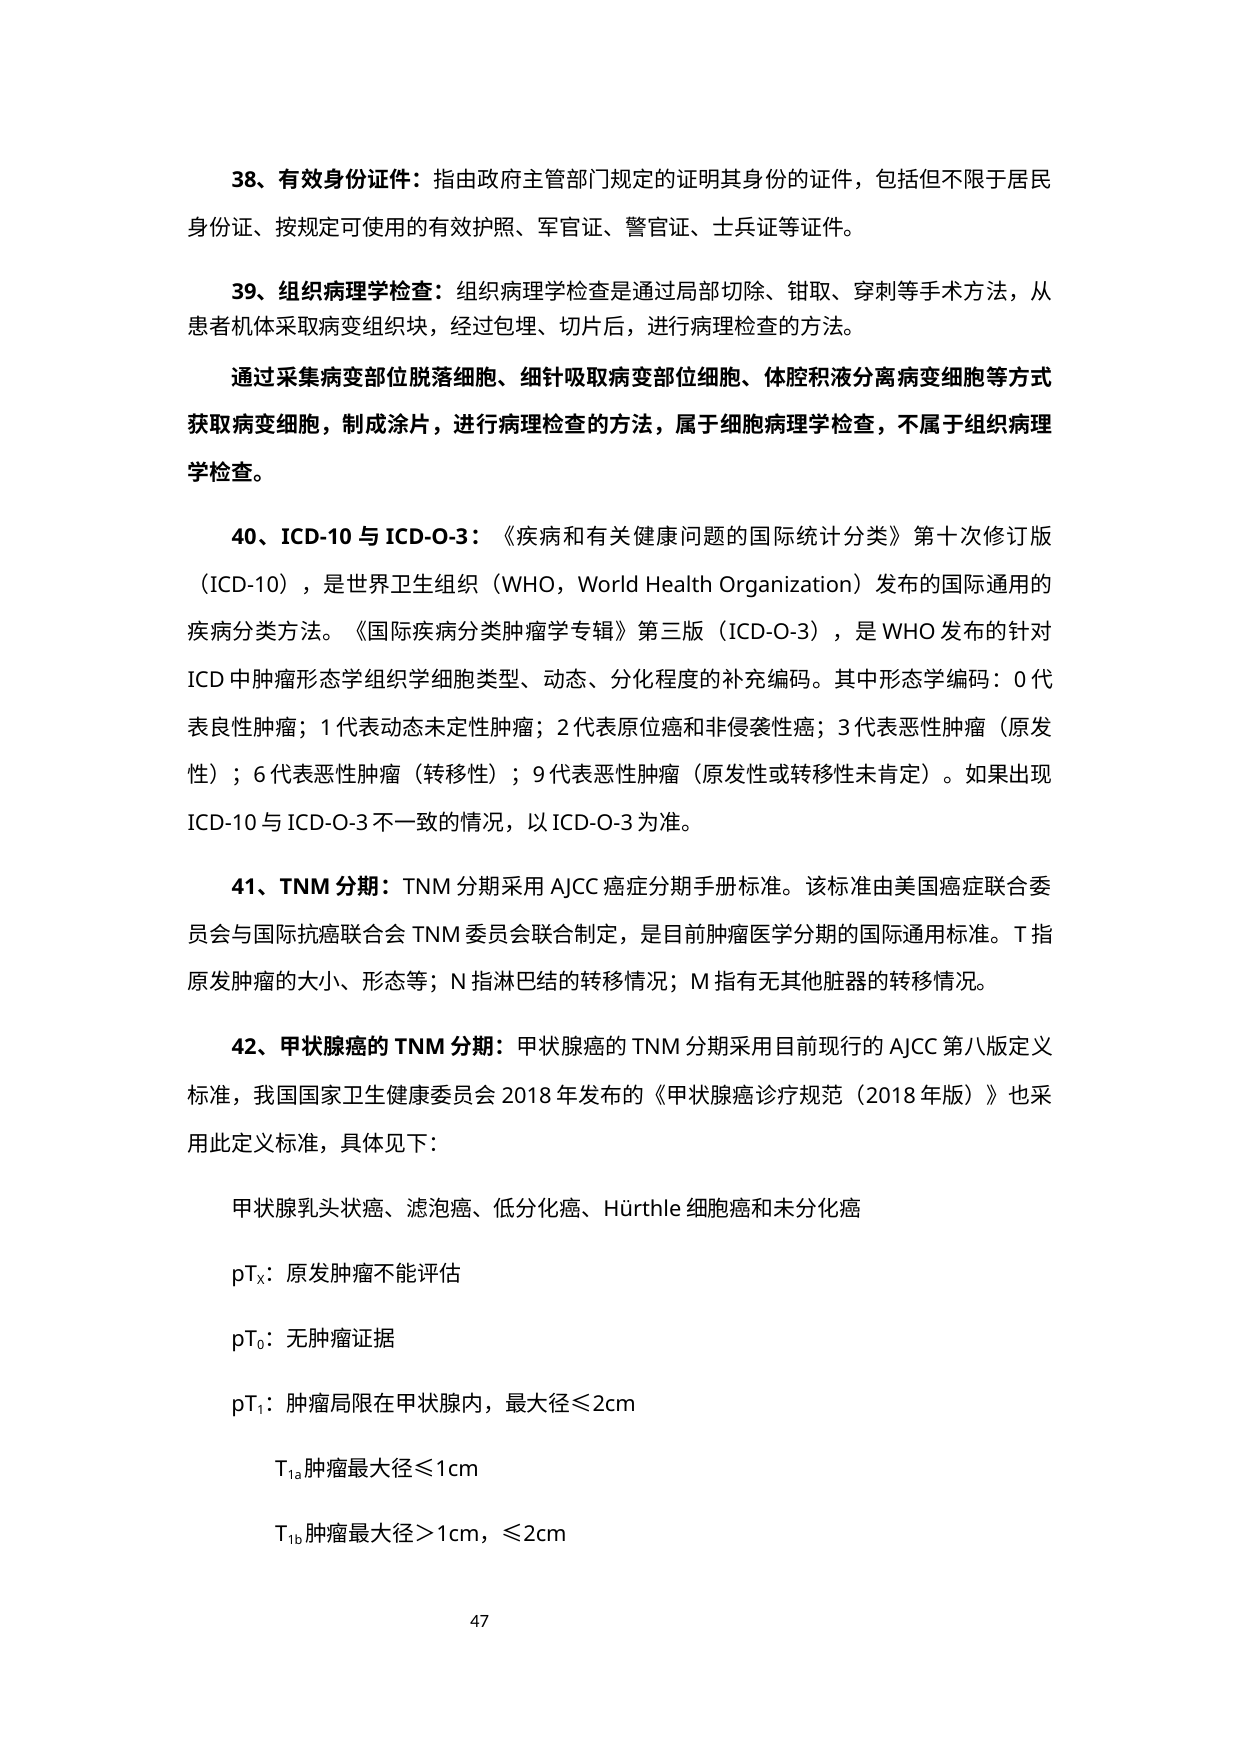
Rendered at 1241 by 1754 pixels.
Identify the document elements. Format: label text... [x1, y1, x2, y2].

list 甲状腺乳头状癌、滤泡癌、低分化癌、Hürthle细胞癌和未分化癌 [187, 1191, 1053, 1223]
list pT0：无肿瘤证据 [187, 1321, 1053, 1353]
list 41、TNM分期：TNM分期采用AJCC癌症分期手册标准。该标准由美国癌症联合委员会与国际抗癌联合会 TNM委员会联合制定，是目前肿瘤医学分期的国际通用标准。T指原发肿瘤的大小、形态等；N指淋巴结的转移情况；M指有无其他脏器的转移情况。 [187, 869, 1053, 996]
list T1a肿瘤最大径≤1cm [187, 1451, 1053, 1483]
list T1b肿瘤最大径＞1cm，≤2cm [187, 1516, 1053, 1548]
text 通过采集病变部位脱落细胞、细针吸取病变部位细胞、体腔积液分离病变细胞等方式获取病变细胞，制成涂片，进行病理检查的方法，属于细胞病理学检查，不属于组织病理学检查。 [187, 360, 1053, 487]
list 39、组织病理学检查：组织病理学检查是通过局部切除、钳取、穿刺等手术方法，从患者机体采取病变组织块，经过包埋、切片后，进行病理检查的方法。 [187, 274, 1053, 341]
list pTX：原发肿瘤不能评估 [187, 1256, 1053, 1288]
list 40、ICD-10与ICD-O-3：《疾病和有关健康问题的国际统计分类》第十次修订版（ICD-10），是世界卫生组织（WHO，World Health Organization）发布的国际通用的疾病分类方法。《国际疾病分类肿瘤学专辑》第三版（ICD-O-3），是WHO发布的针对ICD中肿瘤形态学组织学细胞类型、动态、分化程度的补充编码。其中形态学编码：0代表良性肿瘤；1代表动态未定性肿瘤；2代表原位癌和非侵袭性癌；3代表恶性肿瘤（原发性）；6代表恶性肿瘤（转移性）；9代表恶性肿瘤（原发性或转移性未肯定）。如果出现ICD-10与ICD-O-3不一致的情况，以ICD-O-3为准。 [187, 519, 1053, 837]
list 42、甲状腺癌的TNM分期：甲状腺癌的TNM分期采用目前现行的AJCC第八版定义标准，我国国家卫生健康委员会2018年发布的《甲状腺癌诊疗规范（2018年版）》也采用此定义标准，具体见下： [187, 1028, 1053, 1158]
list pT1：肿瘤局限在甲状腺内，最大径≤2cm [187, 1386, 1053, 1418]
text 38、有效身份证件：指由政府主管部门规定的证明其身份的证件，包括但不限于居民身份证、按规定可使用的有效护照、军官证、警官证、士兵证等证件。 [187, 162, 1053, 241]
